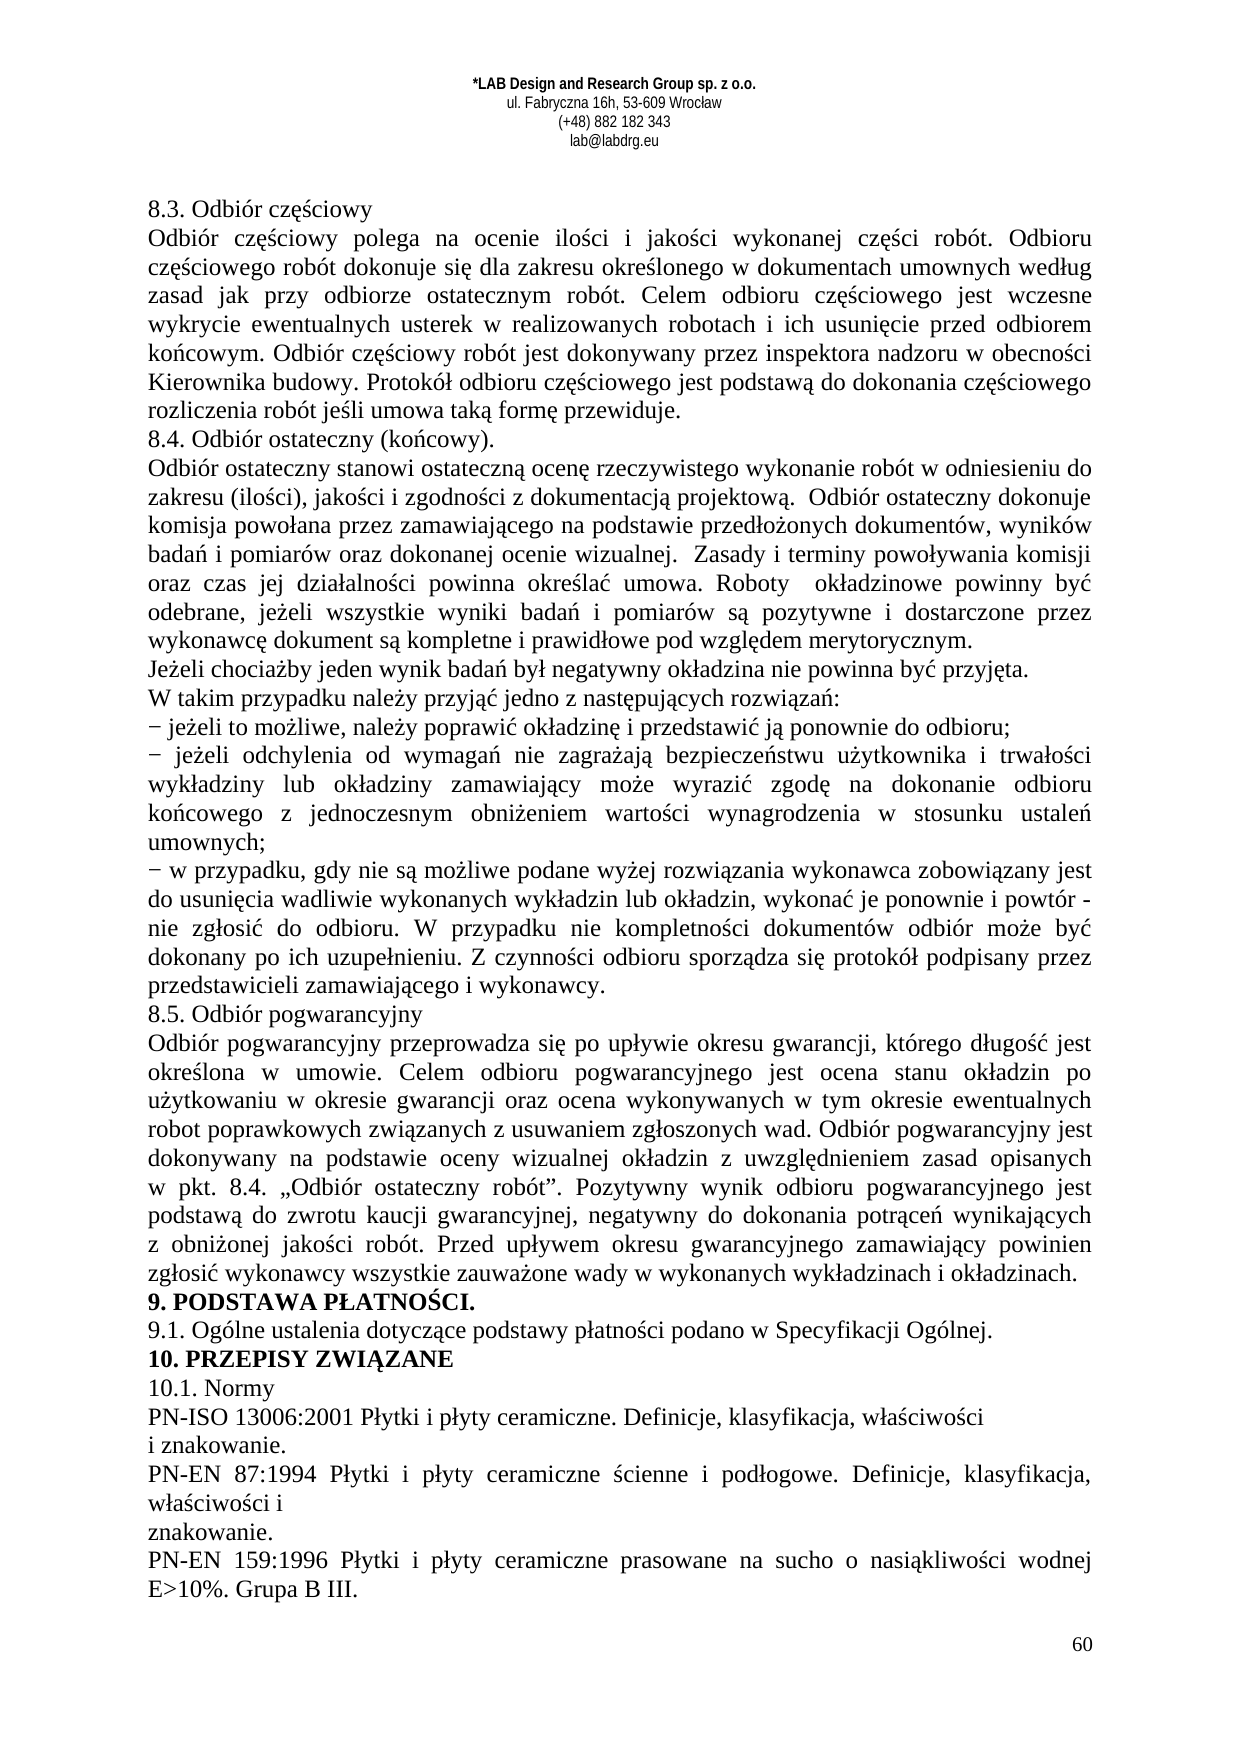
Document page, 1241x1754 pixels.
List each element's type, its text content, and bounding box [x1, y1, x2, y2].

text − jeżeli to możliwe, należy poprawić okładzinę i przedstawić ją ponownie do odbioru; [148, 712, 1093, 741]
text 10.1. Normy [148, 1373, 1093, 1402]
text znakowanie. [148, 1517, 1093, 1546]
text PN-EN 159:1996 Płytki i płyty ceramiczne prasowane na sucho o nasiąkliwości wodnej E>10%. Grupa B III. [148, 1546, 1093, 1603]
text Odbiór częściowy polega na ocenie ilości i jakości wykonanej części robót. Odbioru częściowego robót dokonuje się dla zakresu określonego w dokumentach umownych według zasad jak przy odbiorze ostatecznym robót. Celem odbioru częściowego jest wczesne wykrycie ewentualnych usterek w realizowanych robotach i ich usunięcie przed odbiorem końcowym. Odbiór częściowy robót jest dokonywany przez inspektora nadzoru w obecności Kierownika budowy. Protokół odbioru częściowego jest podstawą do dokonania częściowego rozliczenia robót jeśli umowa taką formę przewiduje. [148, 223, 1093, 424]
text 8.4. Odbiór ostateczny (końcowy). [148, 424, 1093, 453]
text Jeżeli chociażby jeden wynik badań był negatywny okładzina nie powinna być przyjęta. [148, 654, 1093, 683]
text Odbiór ostateczny stanowi ostateczną ocenę rzeczywistego wykonanie robót w odniesieniu do zakresu (ilości), jakości i zgodności z dokumentacją projektową. Odbiór ostateczny dokonuje komisja powołana przez zamawiającego na podstawie przedłożonych dokumentów, wyników badań i pomiarów oraz dokonanej ocenie wizualnej. Zasady i terminy powoływania komisji oraz czas jej działalności powinna określać umowa. Roboty okładzinowe powinny być odebrane, jeżeli wszystkie wyniki badań i pomiarów są pozytywne i dostarczone przez wykonawcę dokument są kompletne i prawidłowe pod względem merytorycznym. [148, 453, 1093, 654]
text − jeżeli odchylenia od wymagań nie zagrażają bezpieczeństwu użytkownika i trwałości wykładziny lub okładziny zamawiający może wyrazić zgodę na dokonanie odbioru końcowego z jednoczesnym obniżeniem wartości wynagrodzenia w stosunku ustaleń umownych; [148, 741, 1093, 856]
text 8.5. Odbiór pogwarancyjny [148, 999, 1093, 1028]
text PN-EN 87:1994 Płytki i płyty ceramiczne ścienne i podłogowe. Definicje, klasyfikacja, właściwości i [148, 1459, 1093, 1517]
text PN-ISO 13006:2001 Płytki i płyty ceramiczne. Definicje, klasyfikacja, właściwości [148, 1402, 1093, 1431]
text W takim przypadku należy przyjąć jedno z następujących rozwiązań: [148, 683, 1093, 712]
text − w przypadku, gdy nie są możliwe podane wyżej rozwiązania wykonawca zobowiązany jest do usunięcia wadliwie wykonanych wykładzin lub okładzin, wykonać je ponownie i powtór - nie zgłosić do odbioru. W przypadku nie kompletności dokumentów odbiór może być dokonany po ich uzupełnieniu. Z czynności odbioru sporządza się protokół podpisany przez przedstawicieli zamawiającego i wykonawcy. [148, 856, 1093, 999]
text Odbiór pogwarancyjny przeprowadza się po upływie okresu gwarancji, którego długość jest określona w umowie. Celem odbioru pogwarancyjnego jest ocena stanu okładzin po użytkowaniu w okresie gwarancji oraz ocena wykonywanych w tym okresie ewentualnych robot poprawkowych związanych z usuwaniem zgłoszonych wad. Odbiór pogwarancyjny jest dokonywany na podstawie oceny wizualnej okładzin z uwzględnieniem zasad opisanych w pkt. 8.4. „Odbiór ostateczny robót”. Pozytywny wynik odbioru pogwarancyjnego jest podstawą do zwrotu kaucji gwarancyjnej, negatywny do dokonania potrąceń wynikających z obniżonej jakości robót. Przed upływem okresu gwarancyjnego zamawiający powinien zgłosić wykonawcy wszystkie zauważone wady w wykonanych wykładzinach i okładzinach. [148, 1028, 1093, 1287]
text 9.1. Ogólne ustalenia dotyczące podstawy płatności podano w Specyfikacji Ogólnej. [148, 1316, 1093, 1344]
text 9. PODSTAWA PŁATNOŚCI. [148, 1287, 1093, 1316]
text 8.3. Odbiór częściowy [148, 194, 1093, 223]
text i znakowanie. [148, 1431, 1093, 1459]
text 10. PRZEPISY ZWIĄZANE [148, 1344, 1093, 1373]
